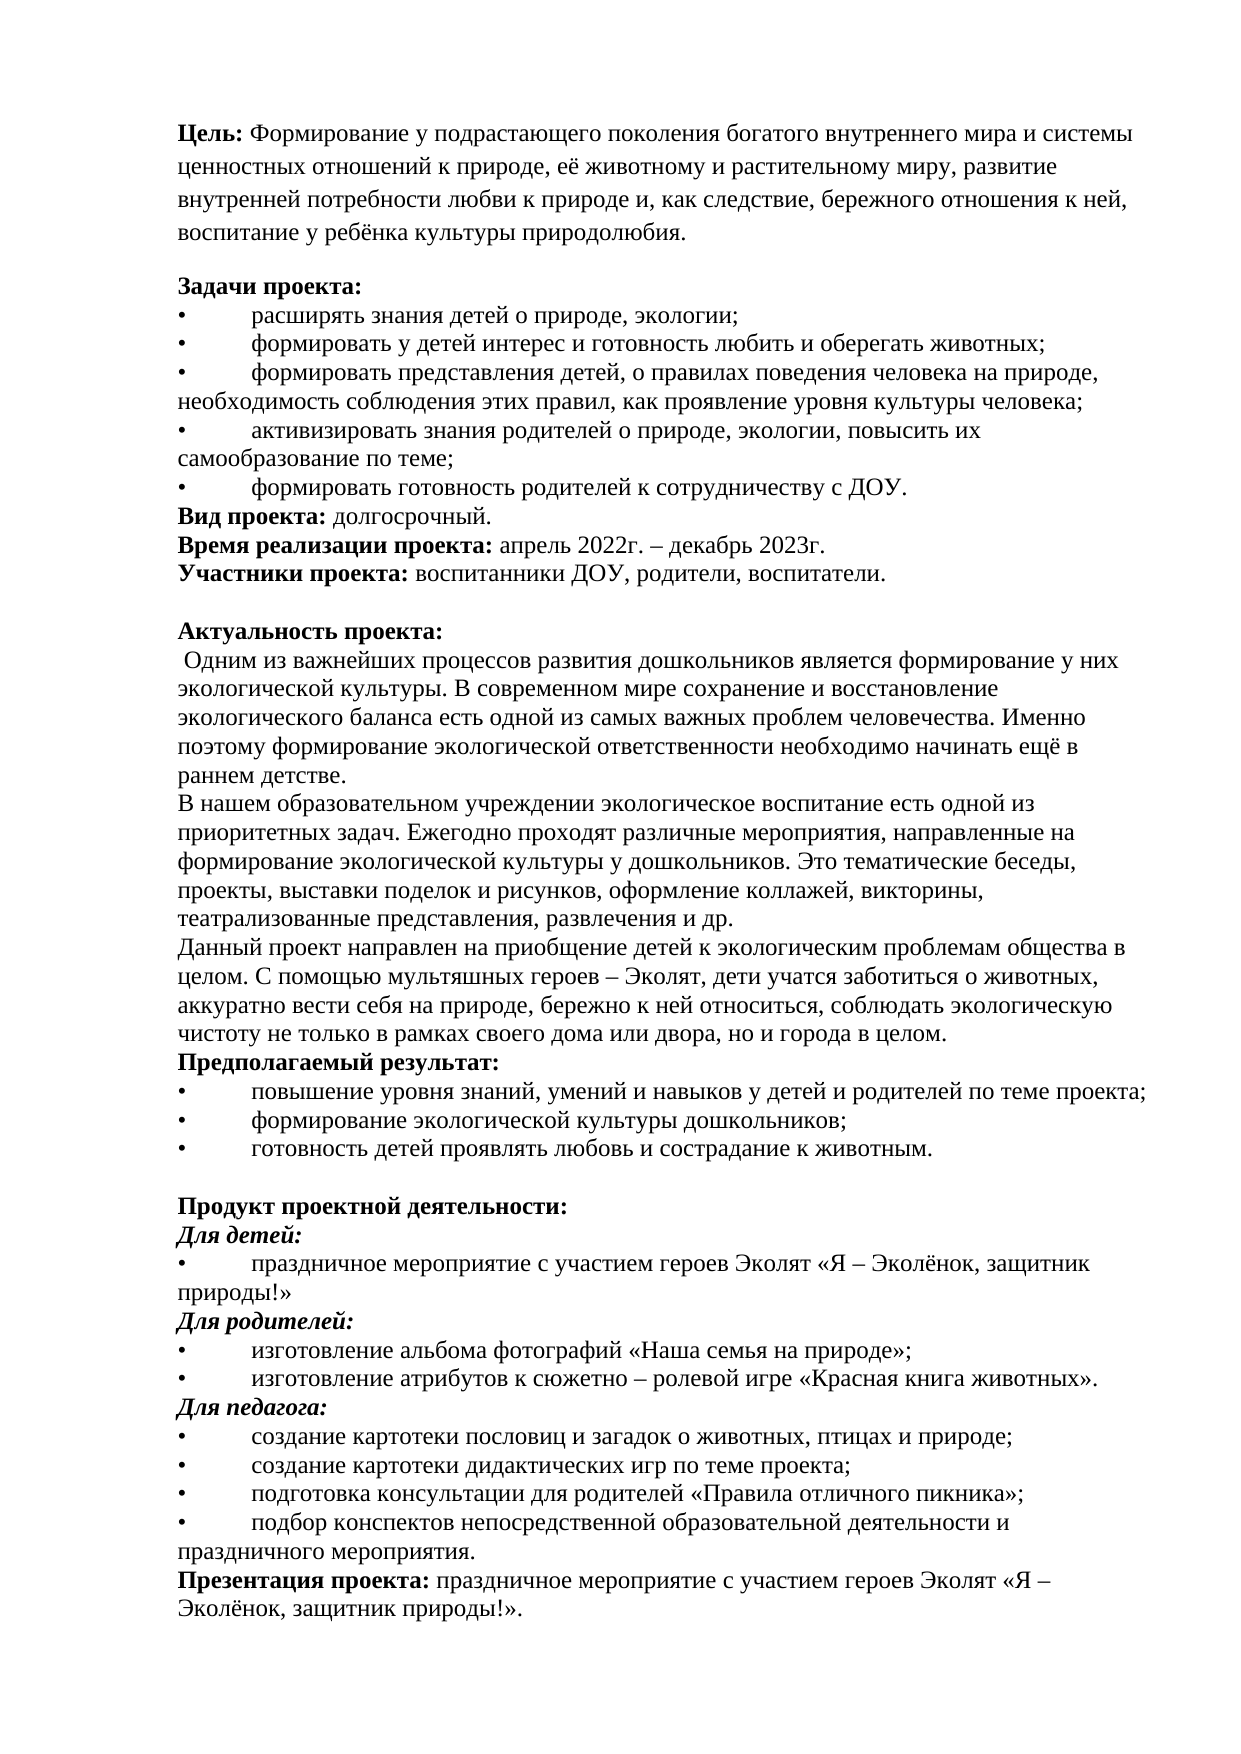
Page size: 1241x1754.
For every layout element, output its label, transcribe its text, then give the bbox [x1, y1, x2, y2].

text • создание картотеки пословиц и загадок о животных, птицах и природе; [177, 1421, 1152, 1450]
text • повышение уровня знаний, умений и навыков у детей и родителей по теме проекта; [177, 1076, 1152, 1105]
text • расширять знания детей о природе, экологии; [177, 300, 1152, 328]
text • формировать у детей интерес и готовность любить и оберегать животных; [177, 328, 1152, 357]
text Участники проекта: воспитанники ДОУ, родители, воспитатели. [177, 558, 1152, 587]
text Данный проект направлен на приобщение детей к экологическим проблемам общества в целом. С помощью мультяшных героев – Эколят, дети учатся заботиться о животных, аккуратно вести себя на природе, бережно к ней относиться, соблюдать экологическую чистоту не только в рамках своего дома или двора, но и города в целом. [177, 932, 1152, 1047]
text • подбор конспектов непосредственной образовательной деятельности и праздничного мероприятия. [177, 1507, 1152, 1565]
text • праздничное мероприятие с участием героев Эколят «Я – Эколёнок, защитник природы!» [177, 1248, 1152, 1306]
text • изготовление альбома фотографий «Наша семья на природе»; [177, 1335, 1152, 1363]
text • формировать готовность родителей к сотрудничеству с ДОУ. [177, 472, 1152, 501]
text Одним из важнейших процессов развития дошкольников является формирование у них экологической культуры. В современном мире сохранение и восстановление экологического баланса есть одной из самых важных проблем человечества. Именно поэтому формирование экологической ответственности необходимо начинать ещё в раннем детстве. [177, 645, 1152, 788]
text Для педагога: [177, 1392, 1152, 1421]
text • подготовка консультации для родителей «Правила отличного пикника»; [177, 1478, 1152, 1507]
text • создание картотеки дидактических игр по теме проекта; [177, 1450, 1152, 1478]
text Для детей: [177, 1220, 1152, 1248]
text Продукт проектной деятельности: [177, 1191, 1152, 1220]
text В нашем образовательном учреждении экологическое воспитание есть одной из приоритетных задач. Ежегодно проходят различные мероприятия, направленные на формирование экологической культуры у дошкольников. Это тематические беседы, проекты, выставки поделок и рисунков, оформление коллажей, викторины, театрализованные представления, развлечения и др. [177, 788, 1152, 932]
text Цель: Формирование у подрастающего поколения богатого внутреннего мира и системы ценностных отношений к природе, её животному и растительному миру, развитие внутренней потребности любви к природе и, как следствие, бережного отношения к ней, воспитание у ребёнка культуры природолюбия. [177, 118, 1152, 246]
text • формировать представления детей, о правилах поведения человека на природе, необходимость соблюдения этих правил, как проявление уровня культуры человека; [177, 357, 1152, 415]
text Задачи проекта: [177, 271, 1152, 300]
text Вид проекта: долгосрочный. [177, 501, 1152, 530]
text Для родителей: [177, 1306, 1152, 1335]
text • готовность детей проявлять любовь и сострадание к животным. [177, 1133, 1152, 1162]
text Презентация проекта: праздничное мероприятие с участием героев Эколят «Я – Эколёнок, защитник природы!». [177, 1565, 1152, 1622]
text • активизировать знания родителей о природе, экологии, повысить их самообразование по теме; [177, 415, 1152, 472]
text Предполагаемый результат: [177, 1047, 1152, 1076]
text • изготовление атрибутов к сюжетно – ролевой игре «Красная книга животных». [177, 1363, 1152, 1392]
text Актуальность проекта: [177, 616, 1152, 645]
text • формирование экологической культуры дошкольников; [177, 1105, 1152, 1133]
text Время реализации проекта: апрель 2022г. – декабрь 2023г. [177, 530, 1152, 558]
